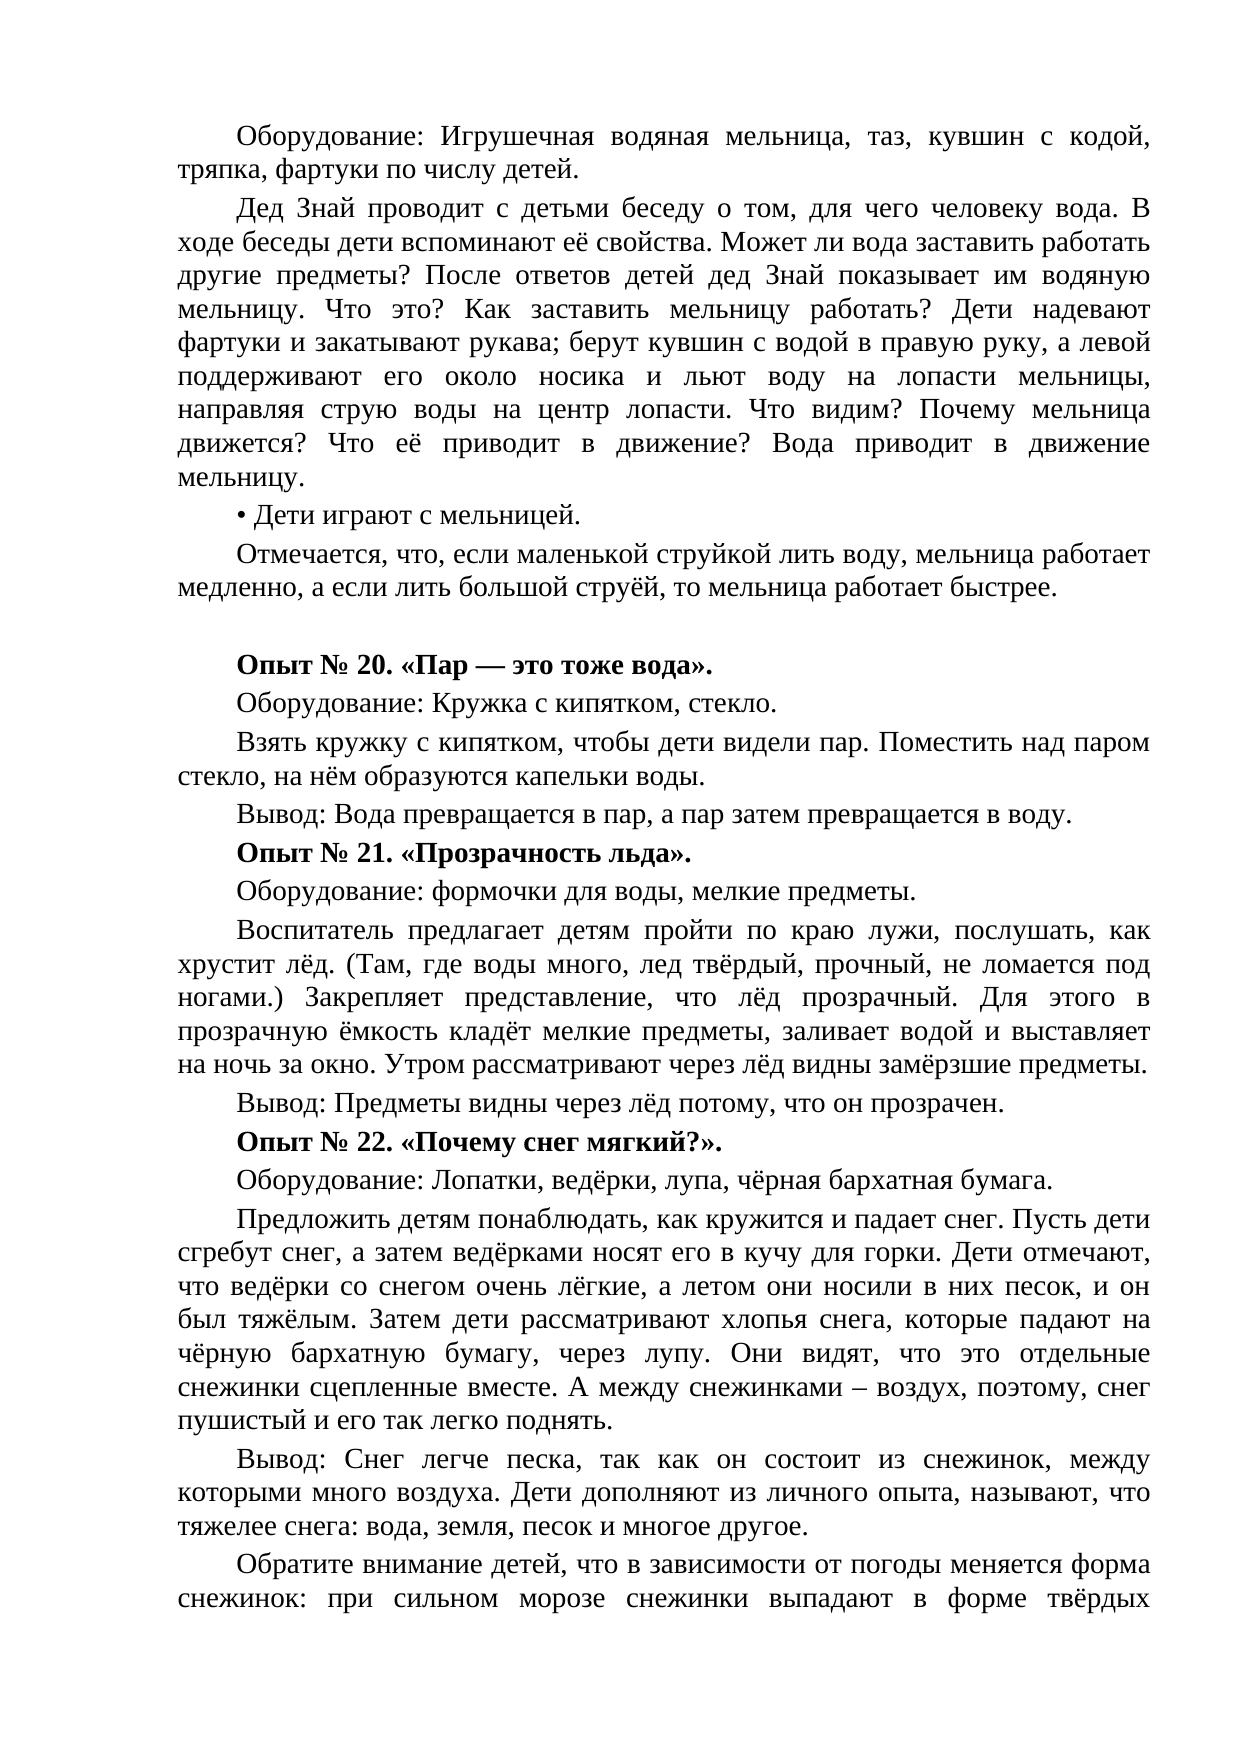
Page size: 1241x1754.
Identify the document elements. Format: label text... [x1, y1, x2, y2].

text Оборудование: Лопатки, ведёрки, лупа, чёрная бархатная бумага. [177, 1162, 1152, 1196]
text Опыт № 21. «Прозрачность льда». [177, 835, 1152, 868]
text Воспитатель предлагает детям пройти по краю лужи, послушать, как хрустит лёд. (Там, где воды много, лед твёрдый, прочный, не ломается под ногами.) Закрепляет представление, что лёд прозрачный. Для этого в прозрачную ёмкость кладёт мелкие предметы, заливает водой и выставляет на ночь за окно. Утром рассматривают через лёд видны замёрзшие предметы. [177, 912, 1152, 1080]
text Оборудование: Игрушечная водяная мельница, таз, кувшин с кодой, тряпка, фартуки по числу детей. [177, 118, 1152, 185]
text Опыт № 20. «Пар — это тоже вода». [177, 647, 1152, 680]
text Взять кружку с кипятком, чтобы дети видели пар. Поместить над паром стекло, на нём образуются капельки воды. [177, 724, 1152, 791]
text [177, 1547, 1152, 1614]
text • Дети играют с мельницей. [177, 497, 1152, 531]
text Дед Знай проводит с детьми беседу о том, для чего человеку вода. В ходе беседы дети вспоминают её свойства. Может ли вода заставить работать другие предметы? После ответов детей дед Знай показывает им водяную мельницу. Что это? Как заставить мельницу работать? Дети надевают фартуки и закатывают рукава; берут кувшин с водой в правую руку, а левой поддерживают его около носика и льют воду на лопасти мельницы, направляя струю воды на центр лопасти. Что видим? Почему мельница движется? Что её приводит в движение? Вода приводит в движение мельницу. [177, 190, 1152, 492]
text Вывод: Снег легче песка, так как он состоит из снежинок, между которыми много воздуха. Дети дополняют из личного опыта, называют, что тяжелее снега: вода, земля, песок и многое другое. [177, 1441, 1152, 1541]
text Опыт № 22. «Почему снег мягкий?». [177, 1124, 1152, 1157]
text Предложить детям понаблюдать, как кружится и падает снег. Пусть дети сгребут снег, а затем ведёрками носят его в кучу для горки. Дети отмечают, что ведёрки со снегом очень лёгкие, а летом они носили в них песок, и он был тяжёлым. Затем дети рассматривают хлопья снега, которые падают на чёрную бархатную бумагу, через лупу. Они видят, что это отдельные снежинки сцепленные вместе. А между снежинками – воздух, поэтому, снег пушистый и его так легко поднять. [177, 1201, 1152, 1436]
text Вывод: Предметы видны через лёд потому, что он прозрачен. [177, 1085, 1152, 1118]
text Вывод: Вода превращается в пар, а пар затем превращается в воду. [177, 796, 1152, 830]
text Оборудование: Кружка с кипятком, стекло. [177, 685, 1152, 719]
text Оборудование: формочки для воды, мелкие предметы. [177, 873, 1152, 907]
text Отмечается, что, если маленькой струйкой лить воду, мельница работает медленно, а если лить большой струёй, то мельница работает быстрее. [177, 536, 1152, 603]
